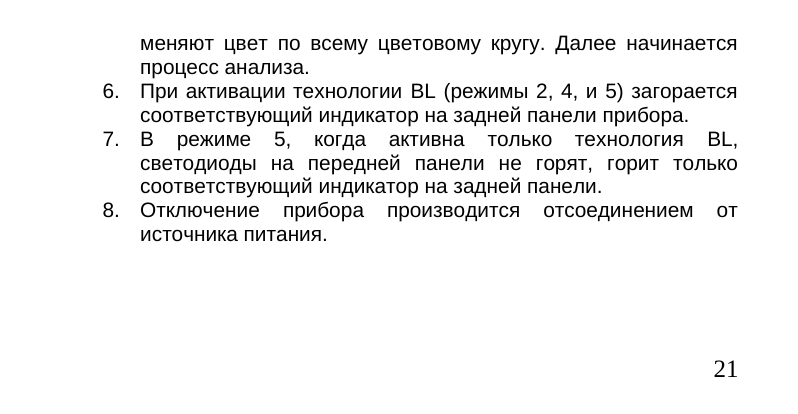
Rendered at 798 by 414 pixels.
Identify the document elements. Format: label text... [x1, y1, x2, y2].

list В режиме 5, когда активна только технология BL, светодиоды на передней панели не горят, горит только соответствующий индикатор на задней панели. [102, 126, 738, 198]
list При активации технологии BL (режимы 2, 4, и 5) загорается соответствующий индикатор на задней панели прибора. [102, 78, 738, 126]
list Отключение прибора производится отсоединением от источника питания. [102, 198, 738, 246]
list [102, 31, 738, 78]
